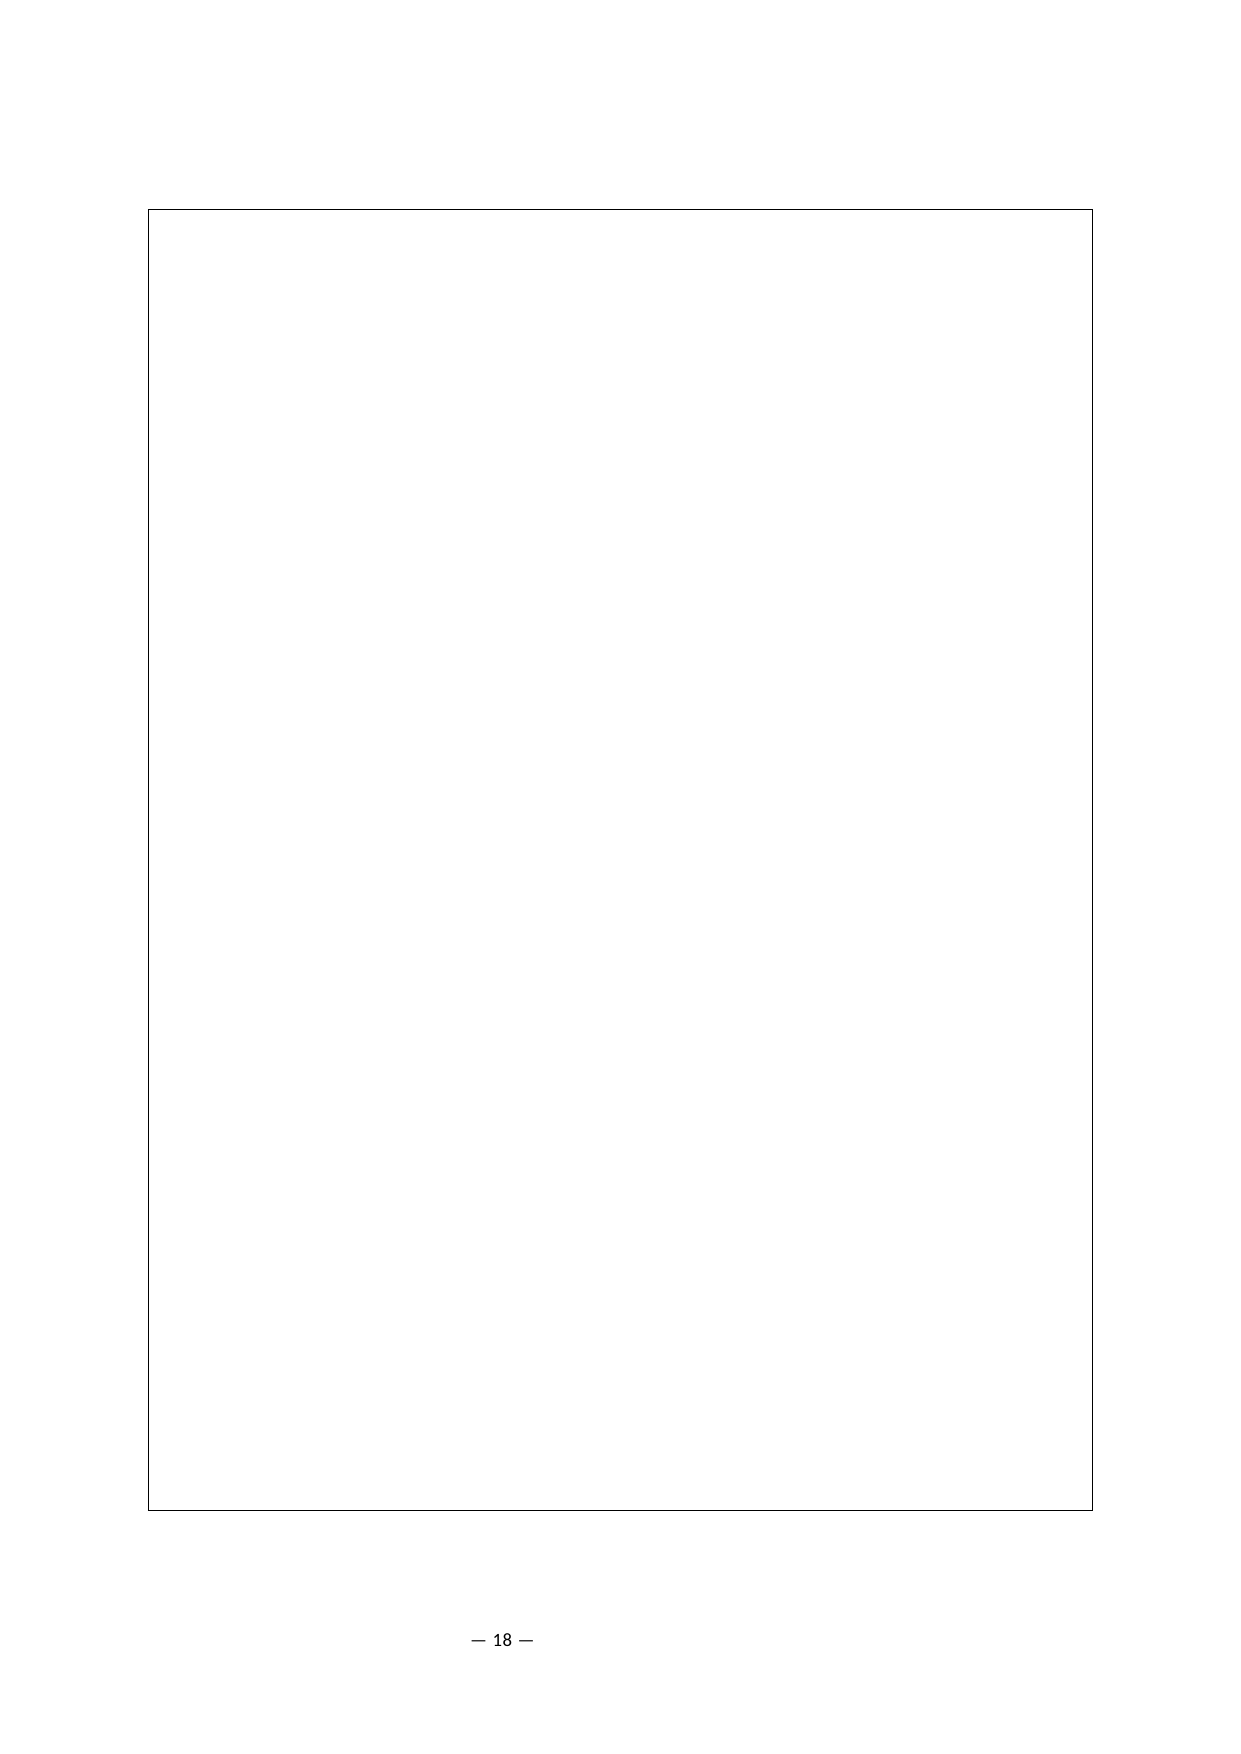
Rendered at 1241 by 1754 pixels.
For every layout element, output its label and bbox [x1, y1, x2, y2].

table_cell [149, 210, 1092, 1510]
